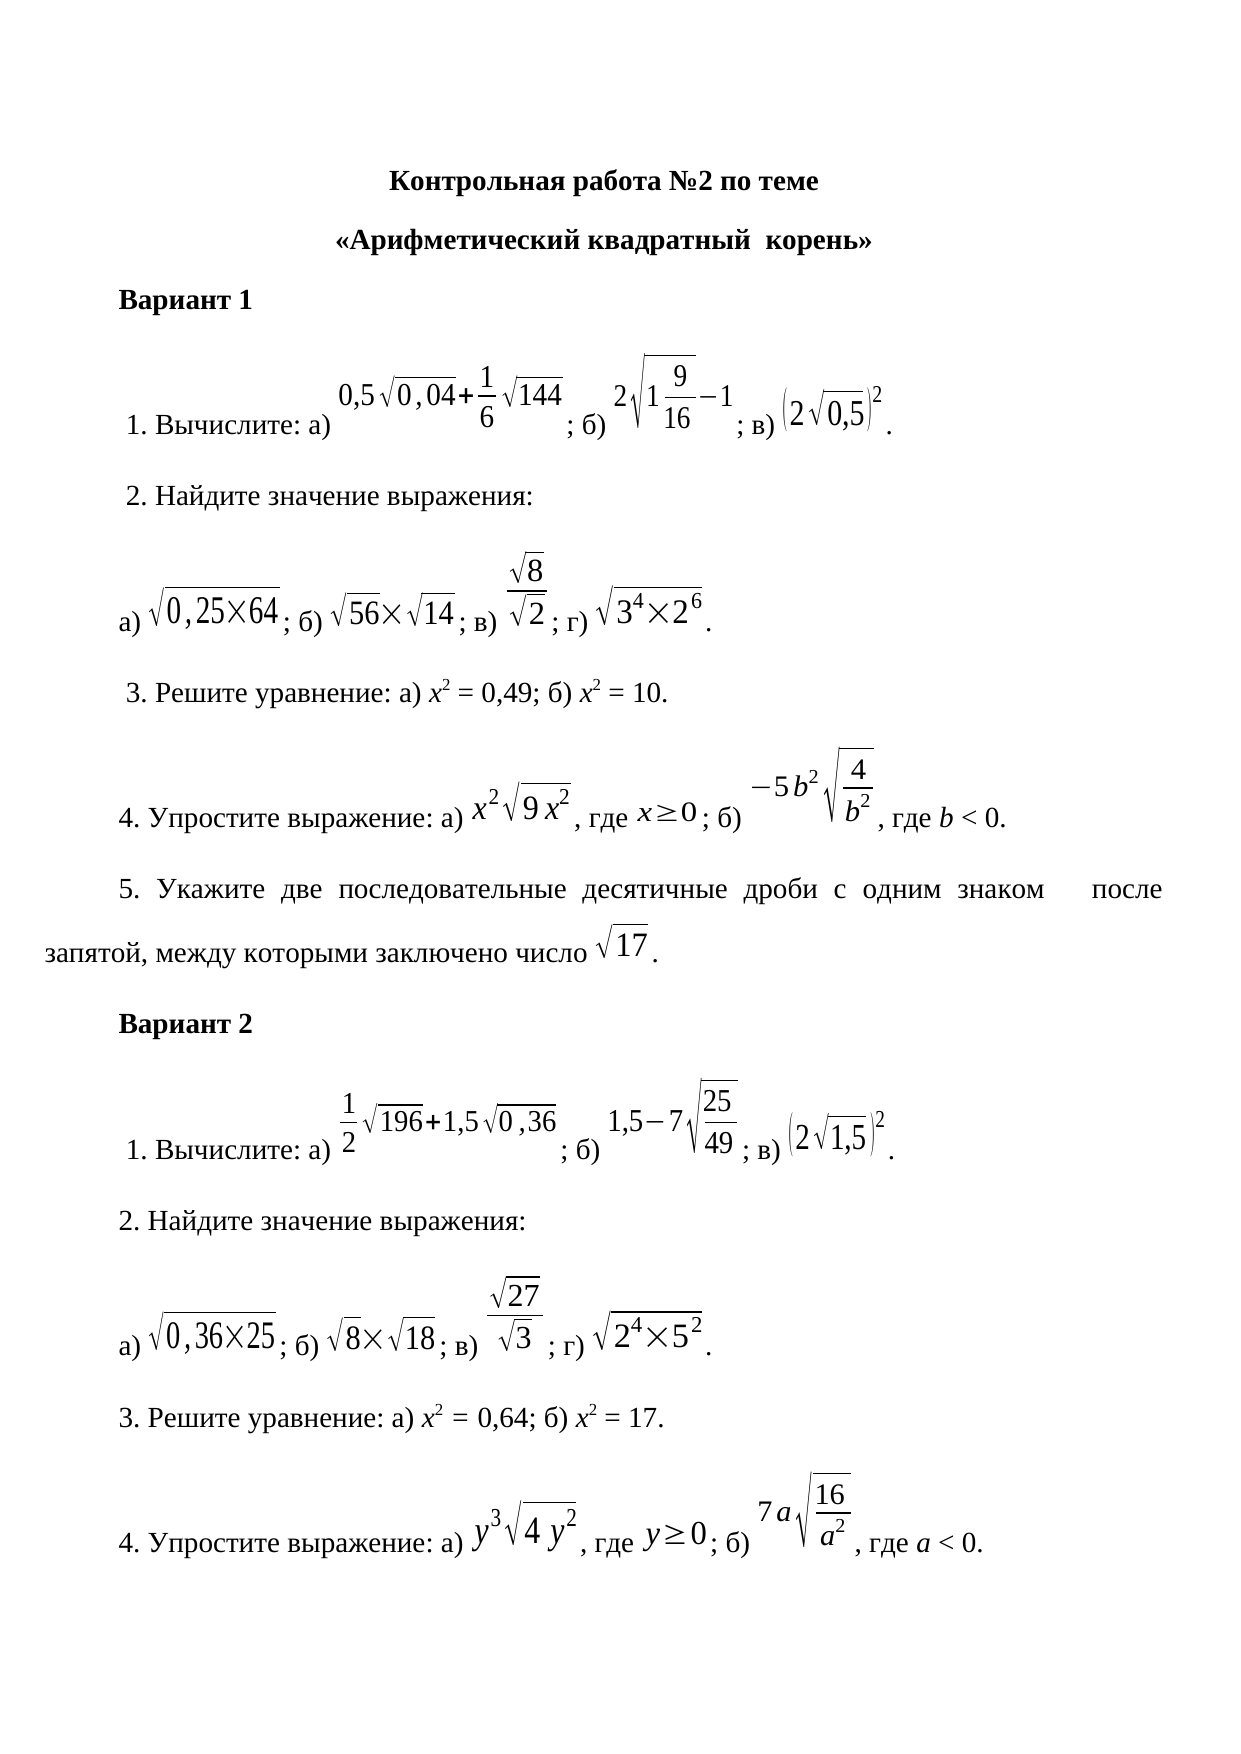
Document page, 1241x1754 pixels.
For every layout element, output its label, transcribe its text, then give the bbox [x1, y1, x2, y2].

text 5. Укажите две последовательные десятичные дроби с одним знаком после запятой, между которыми заключено число . [44, 872, 1163, 969]
text «Арифметический квадратный корень» [44, 222, 1163, 256]
text Контрольная работа №2 по теме [44, 163, 1163, 197]
text 1. Вычислите: а) ; б) ; в) . [44, 1078, 1163, 1166]
text а) ; б) ; в) ; г) . [44, 1274, 1163, 1362]
text а) ; б) ; в) ; г) . [44, 549, 1163, 637]
text 3. Решите уравнение: а) х2 = 0,49; б) х2 = 10. [44, 675, 1163, 708]
text Вариант 1 [44, 282, 1163, 315]
text 4. Упростите выражение: а) , где ; б) , где a < 0. [44, 1471, 1163, 1559]
text Вариант 2 [44, 1007, 1163, 1040]
text 3. Решите уравнение: а) х2 = 0,64; б) х2 = 17. [44, 1400, 1163, 1433]
text 2. Найдите значение выражения: [44, 478, 1163, 512]
text 2. Найдите значение выражения: [44, 1203, 1163, 1237]
text 4. Упростите выражение: а) , где ; б) , где b < 0. [44, 746, 1163, 834]
text 1. Вычислите: а) ; б) ; в) . [44, 353, 1163, 441]
